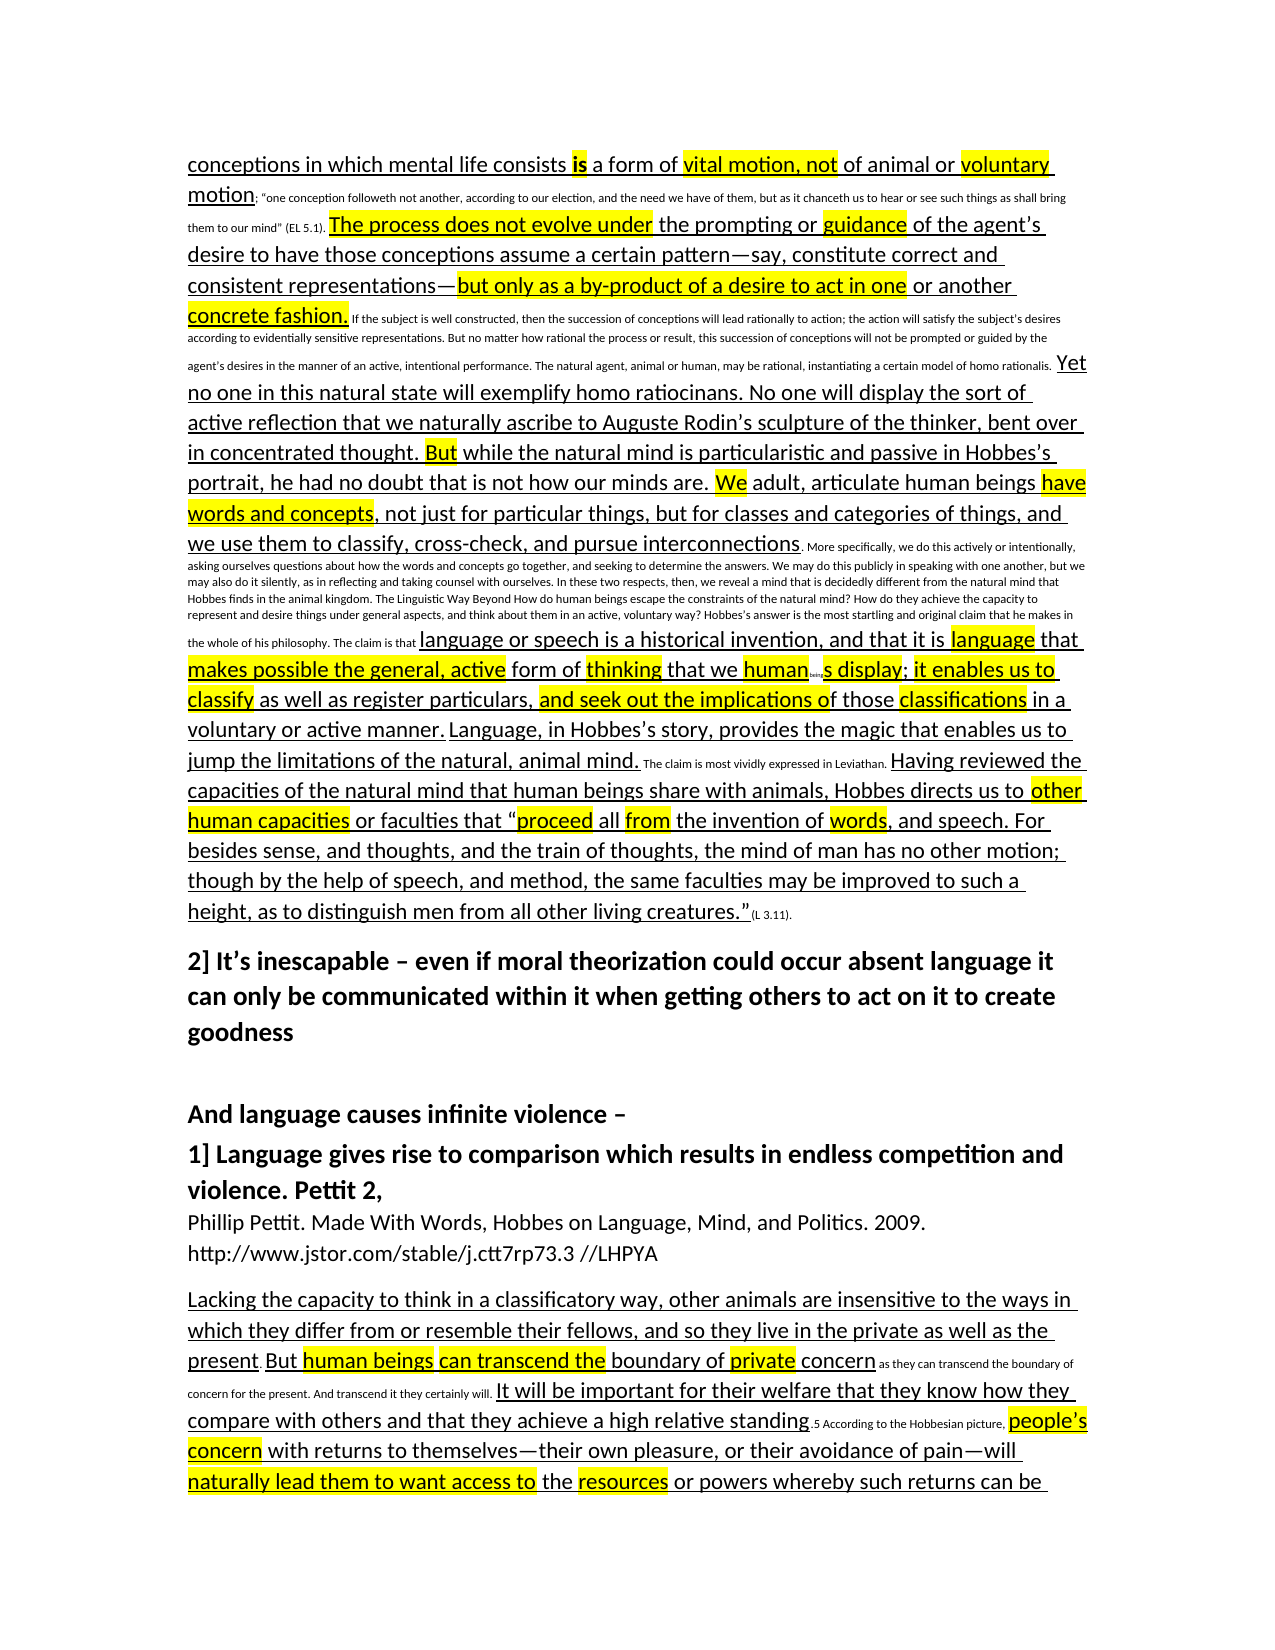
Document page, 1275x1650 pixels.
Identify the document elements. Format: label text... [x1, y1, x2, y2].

subtitle 1] Language gives rise to comparison which results in endless competition and violence. Pettit 2, [187, 1137, 1087, 1206]
subtitle And language causes infinite violence – [187, 1097, 1087, 1131]
subtitle 2] It’s inescapable – even if moral theorization could occur absent language it can only be communicated within it when getting others to act on it to create goodness [187, 944, 1087, 1048]
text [187, 1286, 1087, 1495]
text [187, 150, 1087, 800]
text Phillip Pettit. Made With Words, Hobbes on Language, Mind, and Politics. 2009. http://www.jstor.com/stable/j.ctt7rp73.3 //LHPYA [187, 1208, 1087, 1267]
